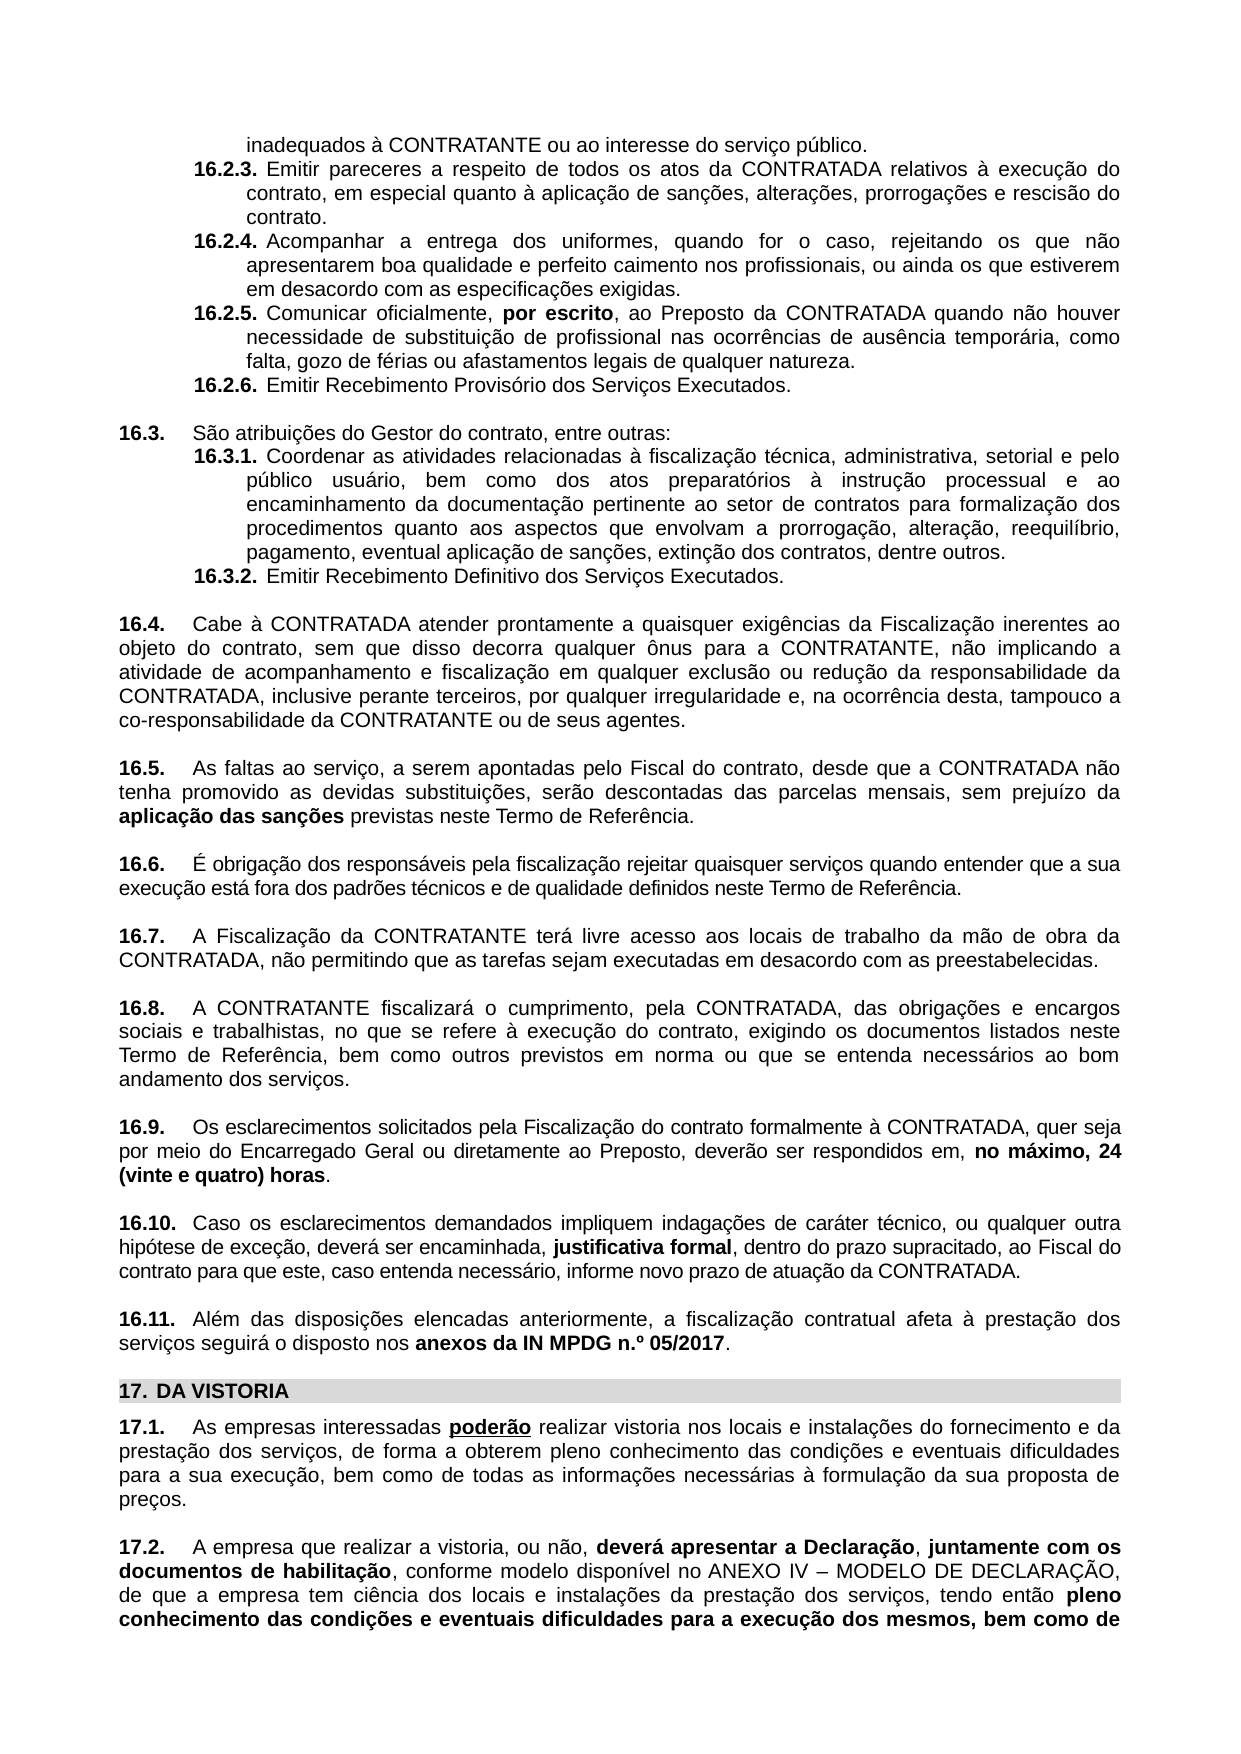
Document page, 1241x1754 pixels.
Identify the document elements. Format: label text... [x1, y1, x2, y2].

list Os esclarecimentos solicitados pela Fiscalização do contrato formalmente à CONTRATADA, quer seja por meio do Encarregado Geral ou diretamente ao Preposto, deverão ser respondidos em, no máximo, 24 (vinte e quatro) horas. [119, 1115, 1121, 1187]
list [119, 1535, 1121, 1631]
list A Fiscalização da CONTRATANTE terá livre acesso aos locais de trabalho da mão de obra da CONTRATADA, não permitindo que as tarefas sejam executadas em desacordo com as preestabelecidas. [119, 923, 1121, 971]
list Cabe à CONTRATADA atender prontamente a quaisquer exigências da Fiscalização inerentes ao objeto do contrato, sem que disso decorra qualquer ônus para a CONTRATANTE, não implicando a atividade de acompanhamento e fiscalização em qualquer exclusão ou redução da responsabilidade da CONTRATADA, inclusive perante terceiros, por qualquer irregularidade e, na ocorrência desta, tampouco a co-responsabilidade da CONTRATANTE ou de seus agentes. [119, 612, 1121, 732]
list Emitir Recebimento Provisório dos Serviços Executados. [194, 372, 1121, 396]
list É obrigação dos responsáveis pela fiscalização rejeitar quaisquer serviços quando entender que a sua execução está fora dos padrões técnicos e de qualidade definidos neste Termo de Referência. [119, 852, 1121, 899]
list Coordenar as atividades relacionadas à fiscalização técnica, administrativa, setorial e pelo público usuário, bem como dos atos preparatórios à instrução processual e ao encaminhamento da documentação pertinente ao setor de contratos para formalização dos procedimentos quanto aos aspectos que envolvam a prorrogação, alteração, reequilíbrio, pagamento, eventual aplicação de sanções, extinção dos contratos, dentre outros. [194, 444, 1121, 564]
list Acompanhar a entrega dos uniformes, quando for o caso, rejeitando os que não apresentarem boa qualidade e perfeito caimento nos profissionais, ou ainda os que estiverem em desacordo com as especificações exigidas. [194, 229, 1121, 301]
list Além das disposições elencadas anteriormente, a fiscalização contratual afeta à prestação dos serviços seguirá o disposto nos anexos da IN MPDG n.º 05/2017. [119, 1307, 1121, 1355]
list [194, 133, 1121, 157]
list DA VISTORIA [119, 1379, 1121, 1403]
list Emitir Recebimento Definitivo dos Serviços Executados. [194, 564, 1121, 588]
list São atribuições do Gestor do contrato, entre outras: [119, 420, 1121, 444]
list As empresas interessadas poderão realizar vistoria nos locais e instalações do fornecimento e da prestação dos serviços, de forma a obterem pleno conhecimento das condições e eventuais dificuldades para a sua execução, bem como de todas as informações necessárias à formulação da sua proposta de preços. [119, 1415, 1121, 1511]
list Comunicar oficialmente, por escrito, ao Preposto da CONTRATADA quando não houver necessidade de substituição de profissional nas ocorrências de ausência temporária, como falta, gozo de férias ou afastamentos legais de qualquer natureza. [194, 301, 1121, 372]
list Caso os esclarecimentos demandados impliquem indagações de caráter técnico, ou qualquer outra hipótese de exceção, deverá ser encaminhada, justificativa formal, dentro do prazo supracitado, ao Fiscal do contrato para que este, caso entenda necessário, informe novo prazo de atuação da CONTRATADA. [119, 1211, 1121, 1283]
list Emitir pareceres a respeito de todos os atos da CONTRATADA relativos à execução do contrato, em especial quanto à aplicação de sanções, alterações, prorrogações e rescisão do contrato. [194, 157, 1121, 229]
list A CONTRATANTE fiscalizará o cumprimento, pela CONTRATADA, das obrigações e encargos sociais e trabalhistas, no que se refere à execução do contrato, exigindo os documentos listados neste Termo de Referência, bem como outros previstos em norma ou que se entenda necessários ao bom andamento dos serviços. [119, 995, 1121, 1091]
list As faltas ao serviço, a serem apontadas pelo Fiscal do contrato, desde que a CONTRATADA não tenha promovido as devidas substituições, serão descontadas das parcelas mensais, sem prejuízo da aplicação das sanções previstas neste Termo de Referência. [119, 756, 1121, 828]
